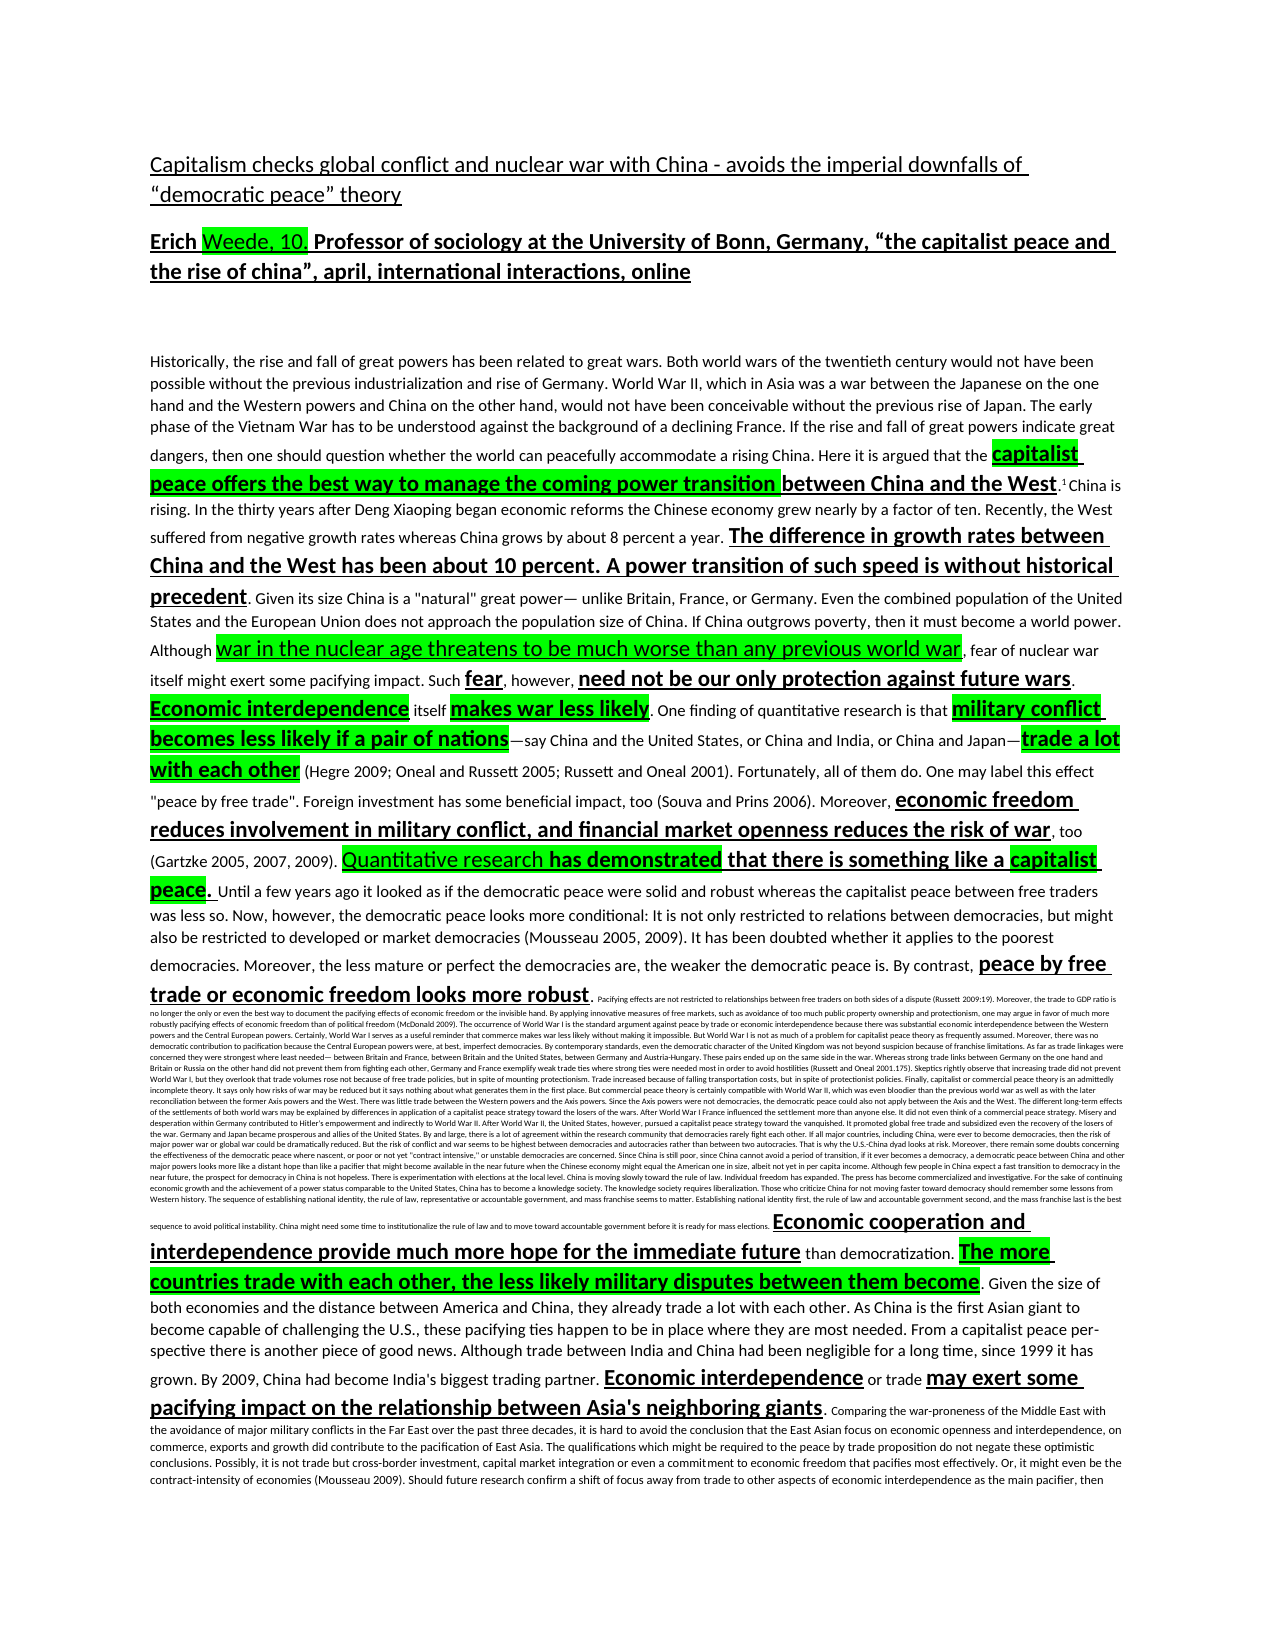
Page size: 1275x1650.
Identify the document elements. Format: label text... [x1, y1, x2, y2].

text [150, 351, 1125, 1487]
text Capitalism checks global conflict and nuclear war with China - avoids the imperial downfalls of “democratic peace” theory [150, 150, 1125, 208]
text Erich Weede, 10. Professor of sociology at the University of Bonn, Germany, “the capitalist peace and the rise of china”, april, international interactions, online [150, 227, 1125, 285]
